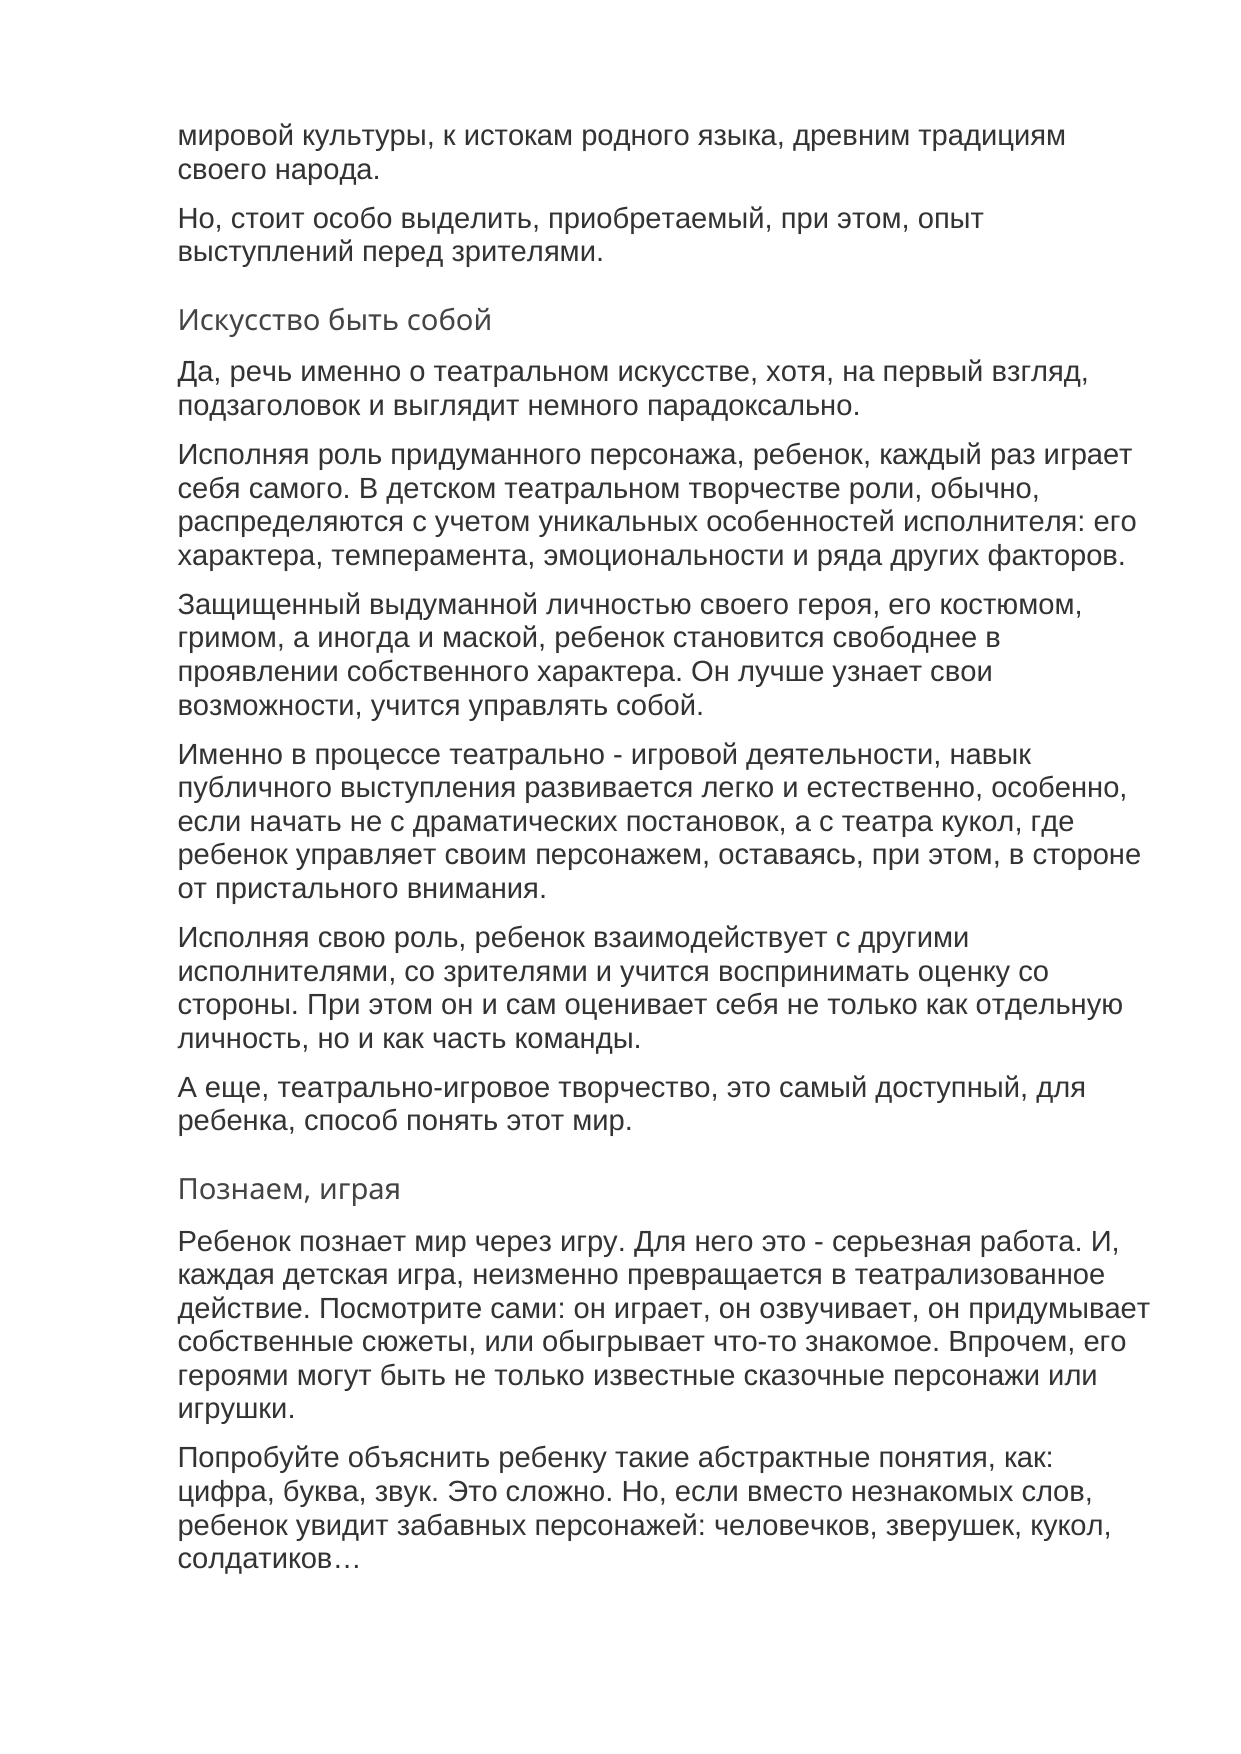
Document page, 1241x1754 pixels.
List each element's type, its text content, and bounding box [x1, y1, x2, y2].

text Ребенок познает мир через игру. Для него это - серьезная работа. И, каждая детская игра, неизменно превращается в театрализованное действие. Посмотрите сами: он играет, он озвучивает, он придумывает собственные сюжеты, или обыгрывает что-то знакомое. Впрочем, его героями могут быть не только известные сказочные персонажи или игрушки. [177, 1223, 1152, 1425]
text Искусство быть собой [177, 299, 1152, 339]
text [177, 118, 1152, 185]
text Познаем, играя [177, 1168, 1152, 1208]
text Да, речь именно о театральном искусстве, хотя, на первый взгляд, подзаголовок и выглядит немного парадоксально. [177, 354, 1152, 422]
text Защищенный выдуманной личностью своего героя, его костюмом, гримом, а иногда и маской, ребенок становится свободнее в проявлении собственного характера. Он лучше узнает свои возможности, учится управлять собой. [177, 587, 1152, 721]
text А еще, театрально-игровое творчество, это самый доступный, для ребенка, способ понять этот мир. [177, 1070, 1152, 1137]
text Исполняя роль придуманного персонажа, ребенок, каждый раз играет себя самого. В детском театральном творчестве роли, обычно, распределяются с учетом уникальных особенностей исполнителя: его характера, темперамента, эмоциональности и ряда других факторов. [177, 437, 1152, 571]
text Но, стоит особо выделить, приобретаемый, при этом, опыт выступлений перед зрителями. [177, 201, 1152, 268]
text Именно в процессе театрально - игровой деятельности, навык публичного выступления развивается легко и естественно, особенно, если начать не с драматических постановок, а с театра кукол, где ребенок управляет своим персонажем, оставаясь, при этом, в стороне от пристального внимания. [177, 737, 1152, 904]
text Попробуйте объяснить ребенку такие абстрактные понятия, как: цифра, буква, звук. Это сложно. Но, если вместо незнакомых слов, ребенок увидит забавных персонажей: человечков, зверушек, кукол, солдатиков… [177, 1440, 1152, 1574]
text Исполняя свою роль, ребенок взаимодействует с другими исполнителями, со зрителями и учится воспринимать оценку со стороны. При этом он и сам оценивает себя не только как отдельную личность, но и как часть команды. [177, 920, 1152, 1054]
